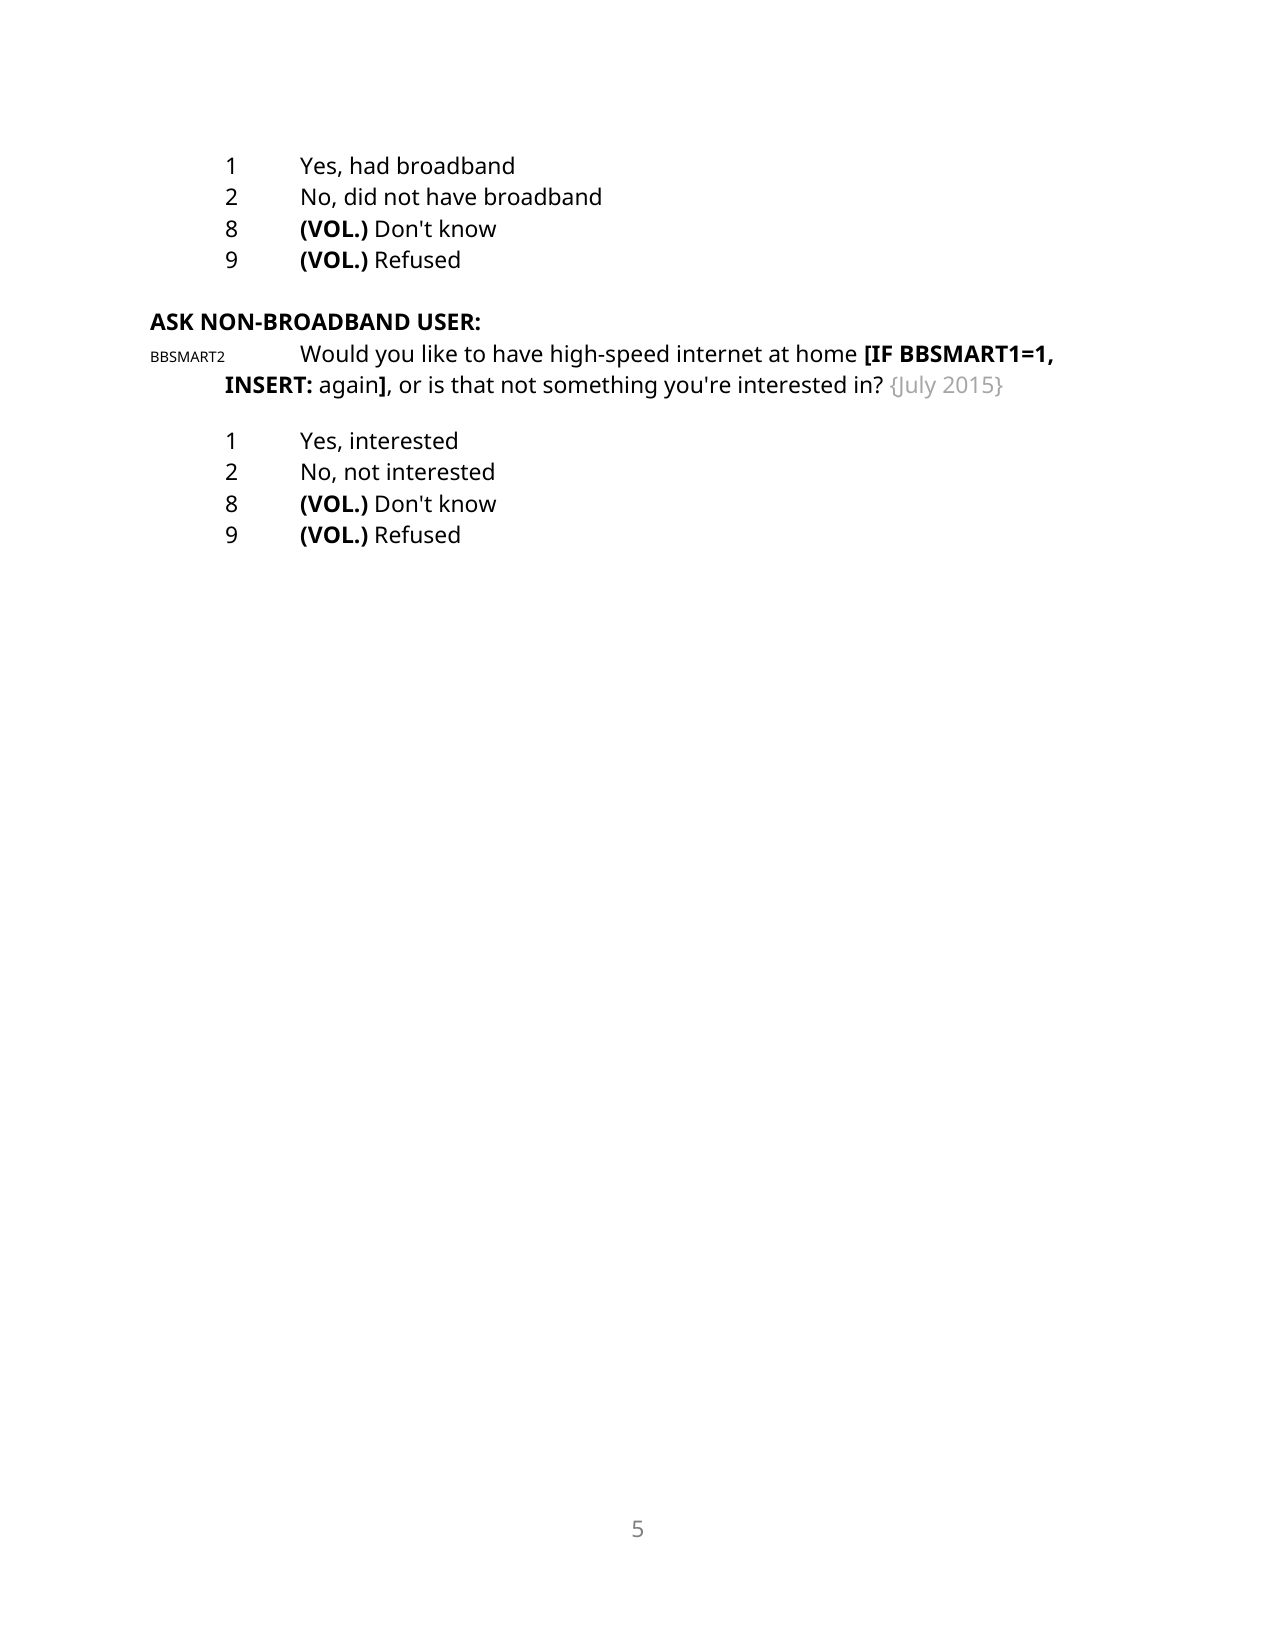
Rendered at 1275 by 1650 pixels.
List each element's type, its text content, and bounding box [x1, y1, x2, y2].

text 1 Yes, interested [225, 425, 1125, 456]
text 1 Yes, had broadband [225, 150, 1125, 181]
text 9 (VOL.) Refused [225, 244, 1125, 275]
text 2 No, not interested [225, 456, 1125, 487]
text 8 (VOL.) Don't know [225, 487, 1125, 519]
text 2 No, did not have broadband [225, 181, 1125, 212]
text 8 (VOL.) Don't know [225, 212, 1125, 244]
text BBSMART2 Would you like to have high-speed internet at home [IF BBSMART1=1, INSERT: again], or is that not something you're interested in? {July 2015} [150, 337, 1125, 400]
text 9 (VOL.) Refused [225, 519, 1125, 550]
text ASK NON-BROADBAND USER: [150, 306, 1125, 337]
